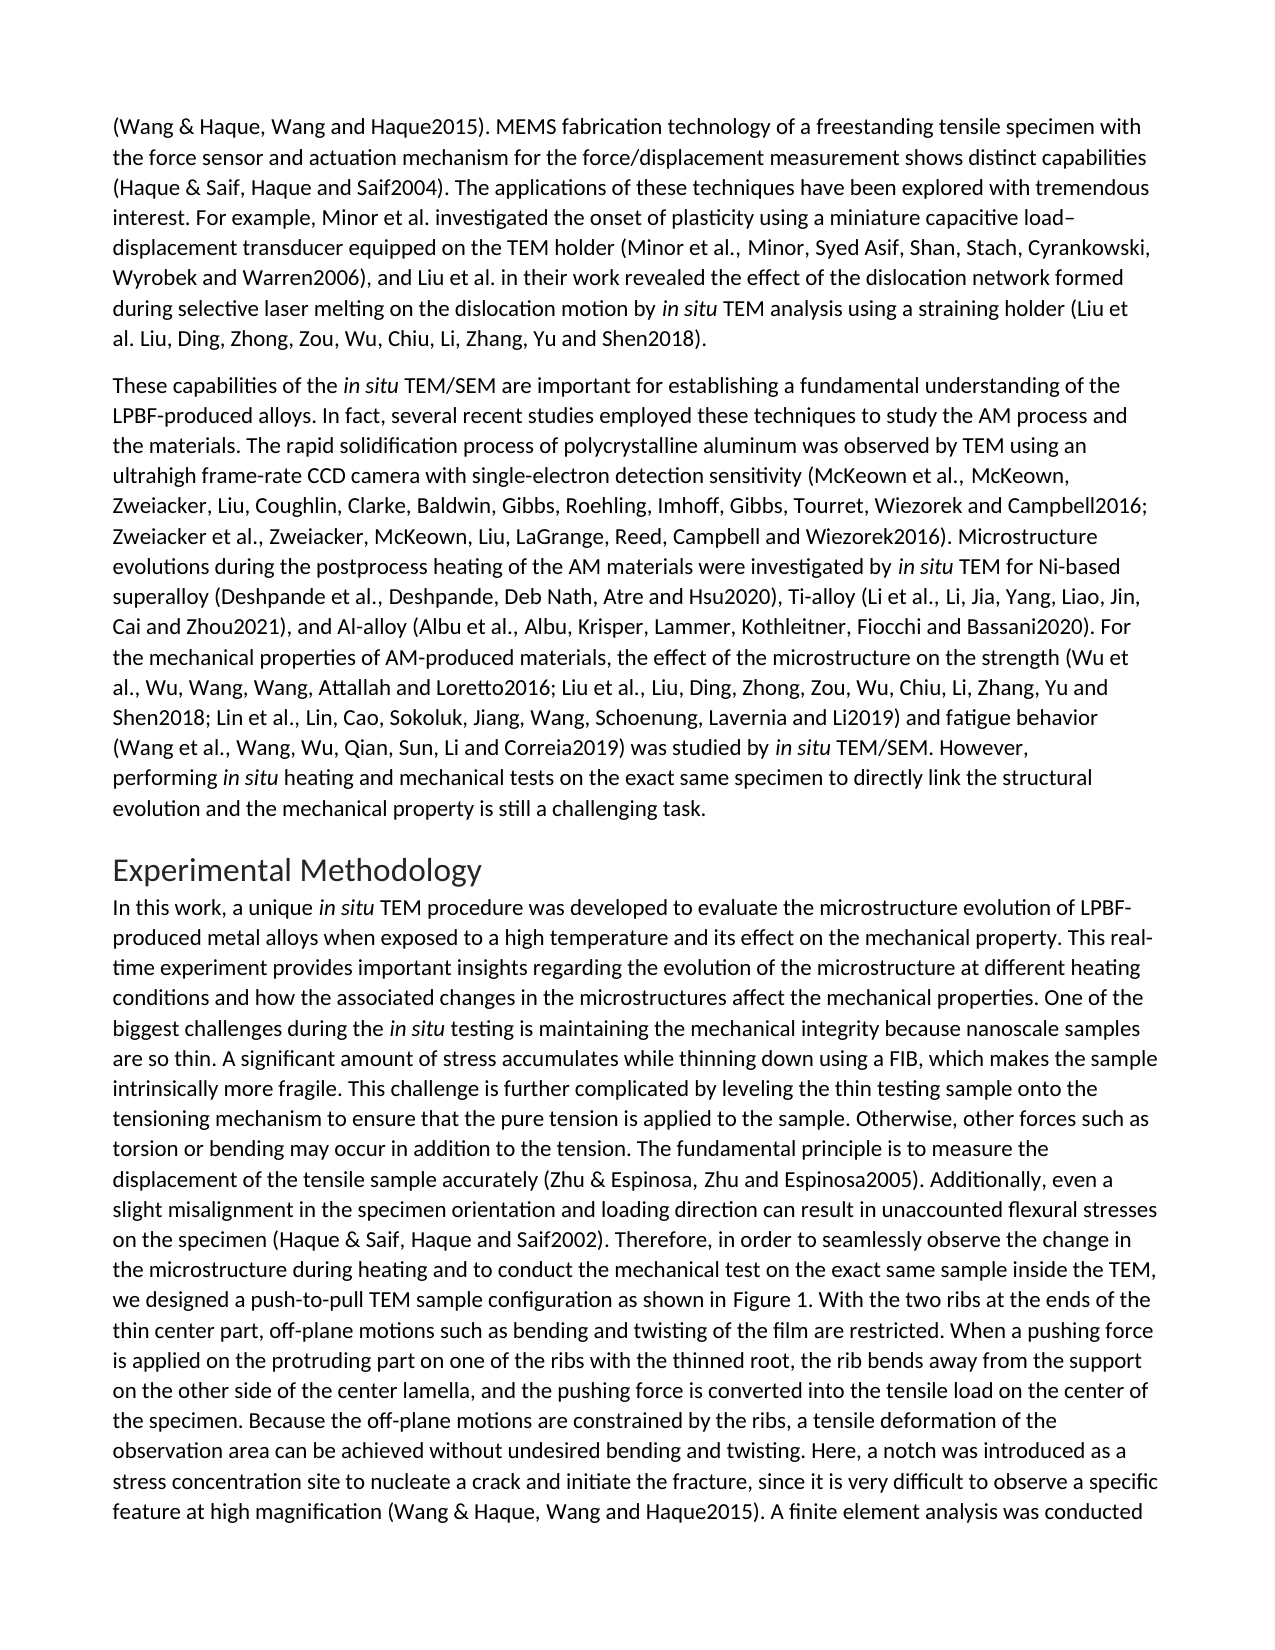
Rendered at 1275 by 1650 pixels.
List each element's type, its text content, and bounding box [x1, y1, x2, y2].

text These capabilities of the in situ TEM/SEM are important for establishing a fundamental understanding of the LPBF-produced alloys. In fact, several recent studies employed these techniques to study the AM process and the materials. The rapid solidification process of polycrystalline aluminum was observed by TEM using an ultrahigh frame-rate CCD camera with single-electron detection sensitivity (McKeown et al., McKeown, Zweiacker, Liu, Coughlin, Clarke, Baldwin, Gibbs, Roehling, Imhoff, Gibbs, Tourret, Wiezorek and Campbell2016; Zweiacker et al., Zweiacker, McKeown, Liu, LaGrange, Reed, Campbell and Wiezorek2016). Microstructure evolutions during the postprocess heating of the AM materials were investigated by in situ TEM for Ni-based superalloy (Deshpande et al., Deshpande, Deb Nath, Atre and Hsu2020), Ti-alloy (Li et al., Li, Jia, Yang, Liao, Jin, Cai and Zhou2021), and Al-alloy (Albu et al., Albu, Krisper, Lammer, Kothleitner, Fiocchi and Bassani2020). For the mechanical properties of AM-produced materials, the effect of the microstructure on the strength (Wu et al., Wu, Wang, Wang, Attallah and Loretto2016; Liu et al., Liu, Ding, Zhong, Zou, Wu, Chiu, Li, Zhang, Yu and Shen2018; Lin et al., Lin, Cao, Sokoluk, Jiang, Wang, Schoenung, Lavernia and Li2019) and fatigue behavior (Wang et al., Wang, Wu, Qian, Sun, Li and Correia2019) was studied by in situ TEM/SEM. However, performing in situ heating and mechanical tests on the exact same specimen to directly link the structural evolution and the mechanical property is still a challenging task. [112, 371, 1162, 822]
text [112, 893, 1162, 1525]
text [112, 112, 1162, 352]
subtitle Experimental Methodology [112, 849, 1162, 890]
